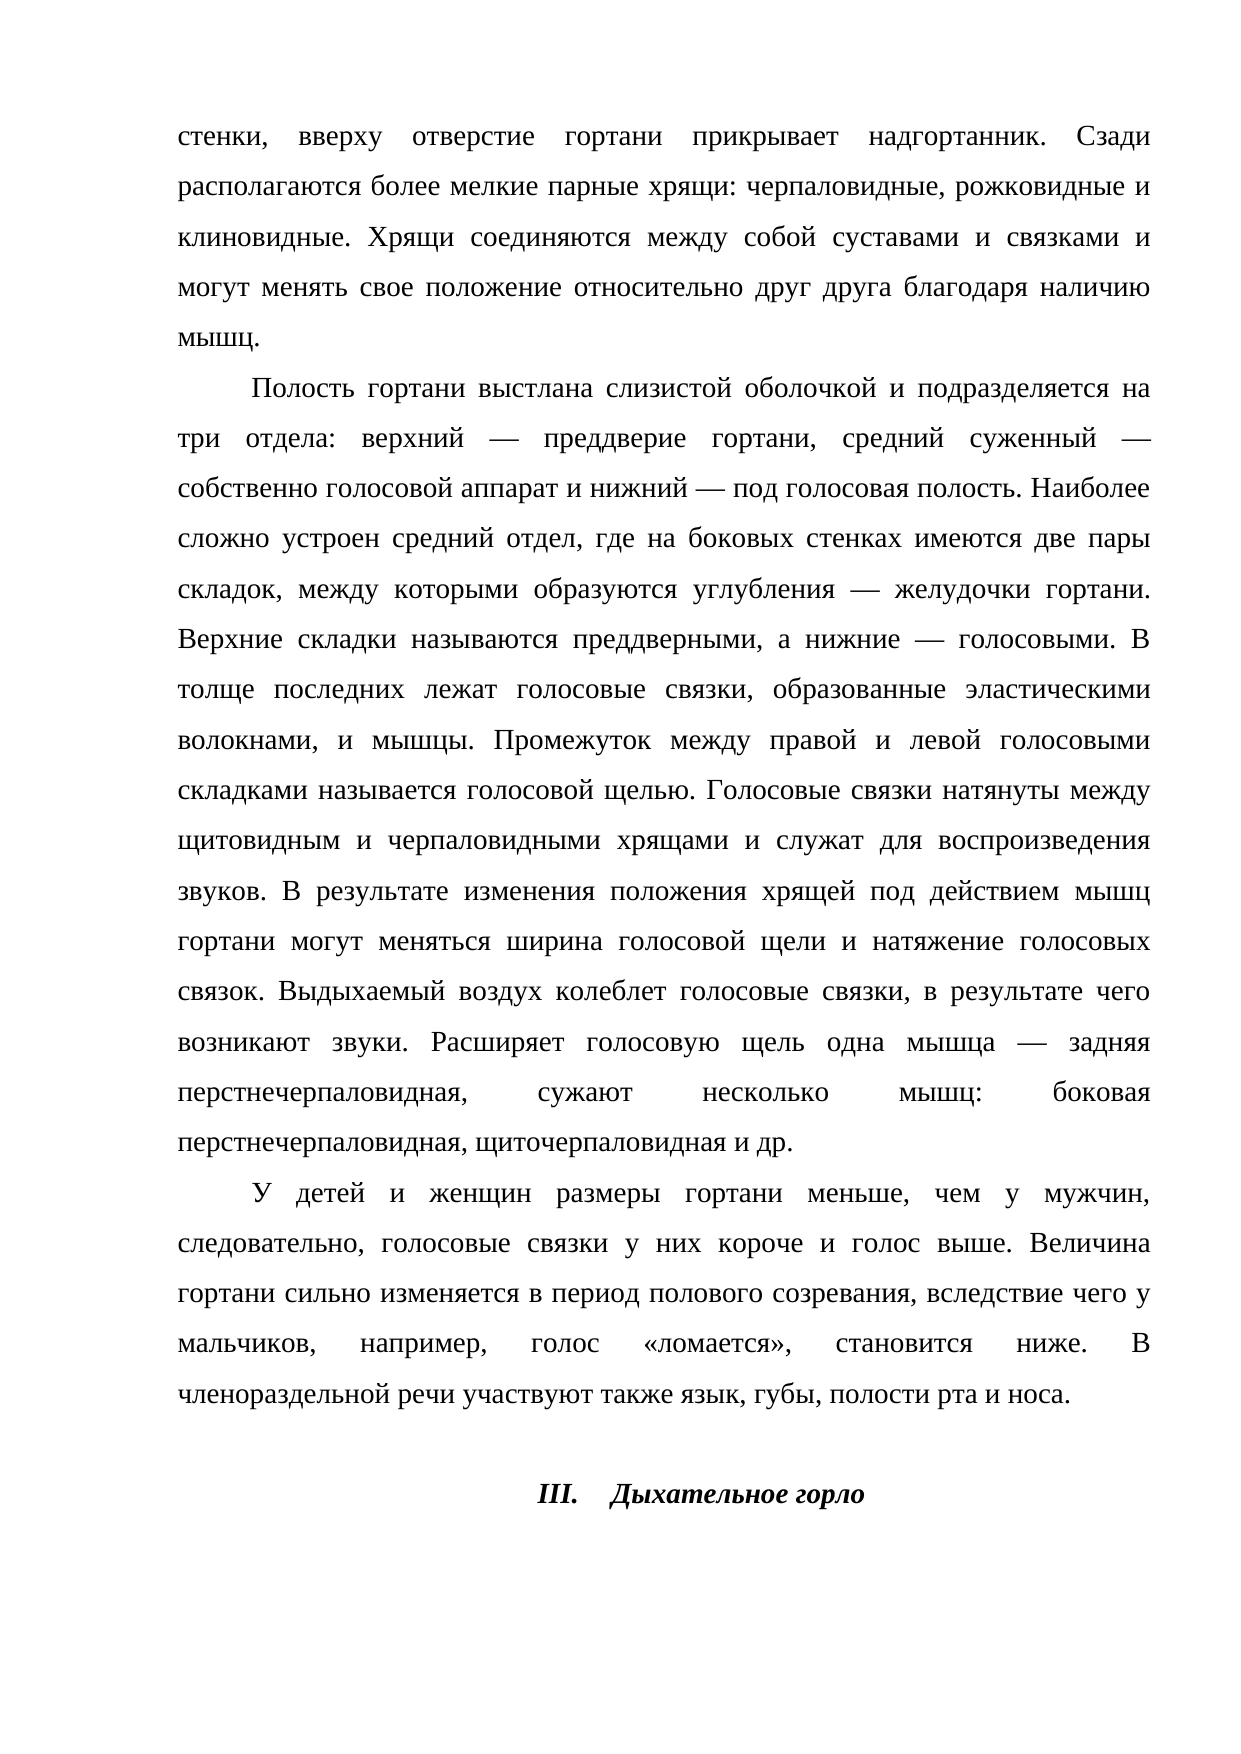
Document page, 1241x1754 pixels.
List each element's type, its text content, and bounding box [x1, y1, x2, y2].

text Полость гортани выстлана слизистой оболочкой и подразделяется на три отдела: верхний — преддверие гортани, средний суженный — собственно голосовой аппарат и нижний — под голосовая полость. Наиболее сложно устроен средний отдел, где на боковых стенках имеются две пары складок, между которыми образуются углубления — желудочки гортани. Верхние складки называются преддверными, а нижние — голосовыми. В толще последних лежат голосовые связки, образованные эластическими волокнами, и мышцы. Промежуток между правой и левой голосовыми складками называется голосовой щелью. Голосовые связки натянуты между щитовидным и черпаловидными хрящами и служат для воспроизведения звуков. В результате изменения положения хрящей под действием мышц гортани могут меняться ширина голосовой щели и натяжение голосовых связок. Выдыхаемый воздух колеблет голосовые связки, в результате чего возникают звуки. Расширяет голосовую щель одна мышца — задняя перстнечерпаловидная, сужают несколько мышц: боковая перстнечерпаловидная, щиточерпаловидная и др. [177, 370, 1152, 1158]
text У детей и женщин размеры гортани меньше, чем у мужчин, следовательно, голосовые связки у них короче и голос выше. Величина гортани сильно изменяется в период полового созревания, вследствие чего у мальчиков, например, голос «ломается», становится ниже. В членораздельной речи участвуют также язык, губы, полости рта и носа. [177, 1175, 1152, 1409]
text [177, 118, 1152, 353]
list Дыхательное горло [177, 1477, 1152, 1510]
